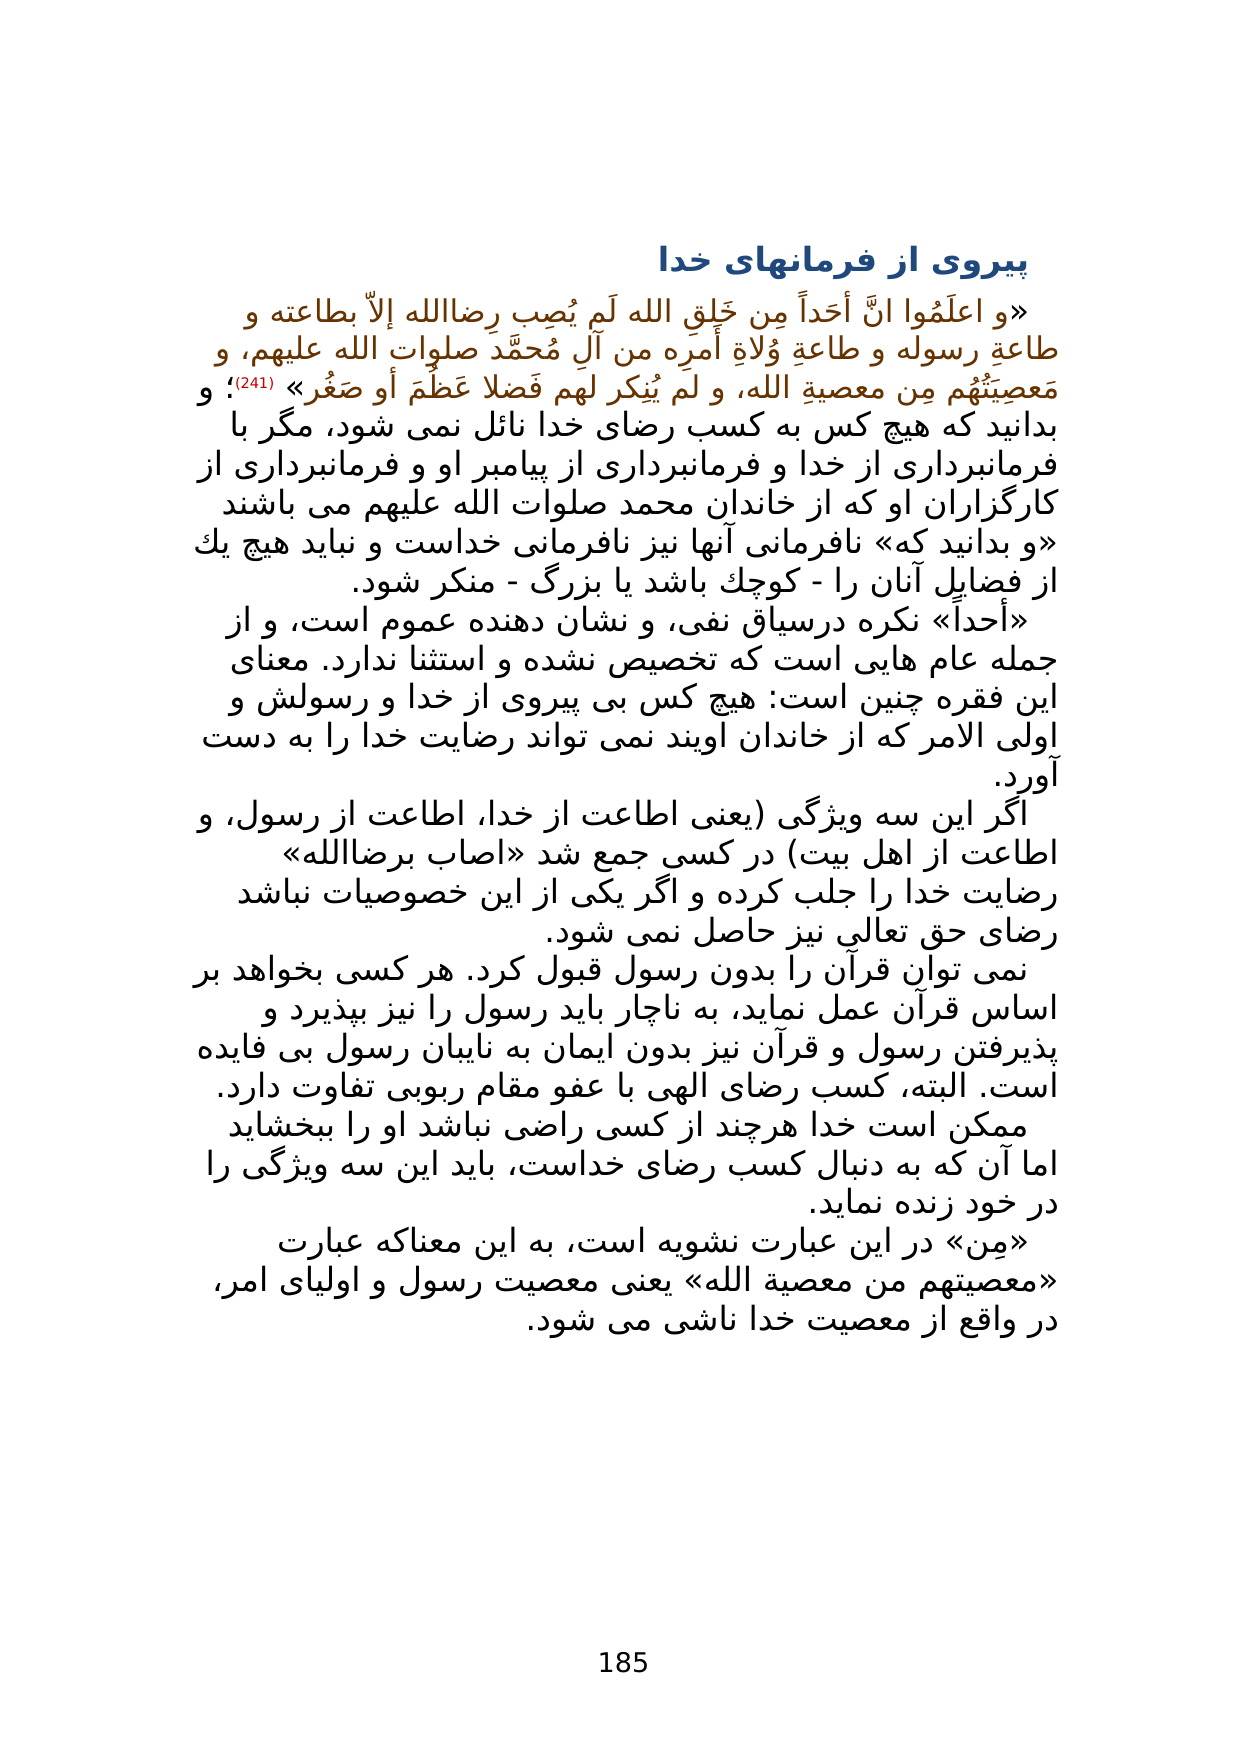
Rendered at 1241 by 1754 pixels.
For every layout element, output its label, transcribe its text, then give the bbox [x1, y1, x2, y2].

text نمى توان قرآن را بدون رسول قبول كرد. هر كسى بخواهد بر اساس قرآن عمل نمايد، به ناچار بايد رسول را نيز بپذيرد و پذيرفتن رسول و قرآن نيز بدون ايمان به نايبان رسول بى فايده است. البته، كسب رضاى الهى با عفو مقام ربوبى تفاوت دارد. [187, 950, 1059, 1105]
text ممكن است خدا هرچند از كسى راضى نباشد او را ببخشايد اما آن كه به دنبال كسب رضاى خداست، بايد اين سه ويژگى را در خود زنده نمايد. [187, 1105, 1059, 1222]
subtitle پيروى از فرمانهاى خدا [187, 241, 1059, 279]
text «أحداً» نكره درسياق نفى، و نشان دهنده عموم است، و از جمله عام هايى است كه تخصيص نشده و استثنا ندارد. معناى اين فقره چنين است: هيچ كس بى پيروى از خدا و رسولش و اولى الامر كه از خاندان اويند نمى تواند رضايت خدا را به دست آورد. [187, 600, 1059, 794]
text اگر اين سه ويژگى (يعنى اطاعت از خدا، اطاعت از رسول، و اطاعت از اهل بيت) در كسى جمع شد «اصاب برضاالله» رضايت خدا را جلب كرده و اگر يكى از اين خصوصيات نباشد رضاى حق تعالى نيز حاصل نمى شود. [187, 794, 1059, 950]
text «مِن» در اين عبارت نشويه است، به اين معناكه عبارت «معصيتهم من معصية الله» يعنى معصيت رسول و اولياى امر، در واقع از معصيت خدا ناشى مى شود. [187, 1222, 1059, 1338]
text «و اعلَمُوا انَّ أحَداً مِن خَلقِ الله لَم يُصِب رِضاالله إلاّ بطاعته و طاعةِ رسوله و طاعةِ وُلاةِ أَمرِه من آلِ مُحمَّد صلوات الله عليهم، و مَعصِيَتُهُم مِن معصيةِ الله، و لم يُنِكر لهم فَضلا عَظُمَ أو صَغُر» (241)؛ و بدانيد كه هيچ كس به كسب رضاى خدا نائل نمى شود، مگر با فرمانبردارى از خدا و فرمانبردارى از پيامبر او و فرمانبردارى از كارگزاران او كه از خاندان محمد صلوات الله عليهم مى باشند «و بدانيد كه» نافرمانى آنها نيز نافرمانى خداست و نبايد هيچ يك از فضايل آنان را - كوچك باشد يا بزرگ - منكر شود. [187, 292, 1059, 600]
